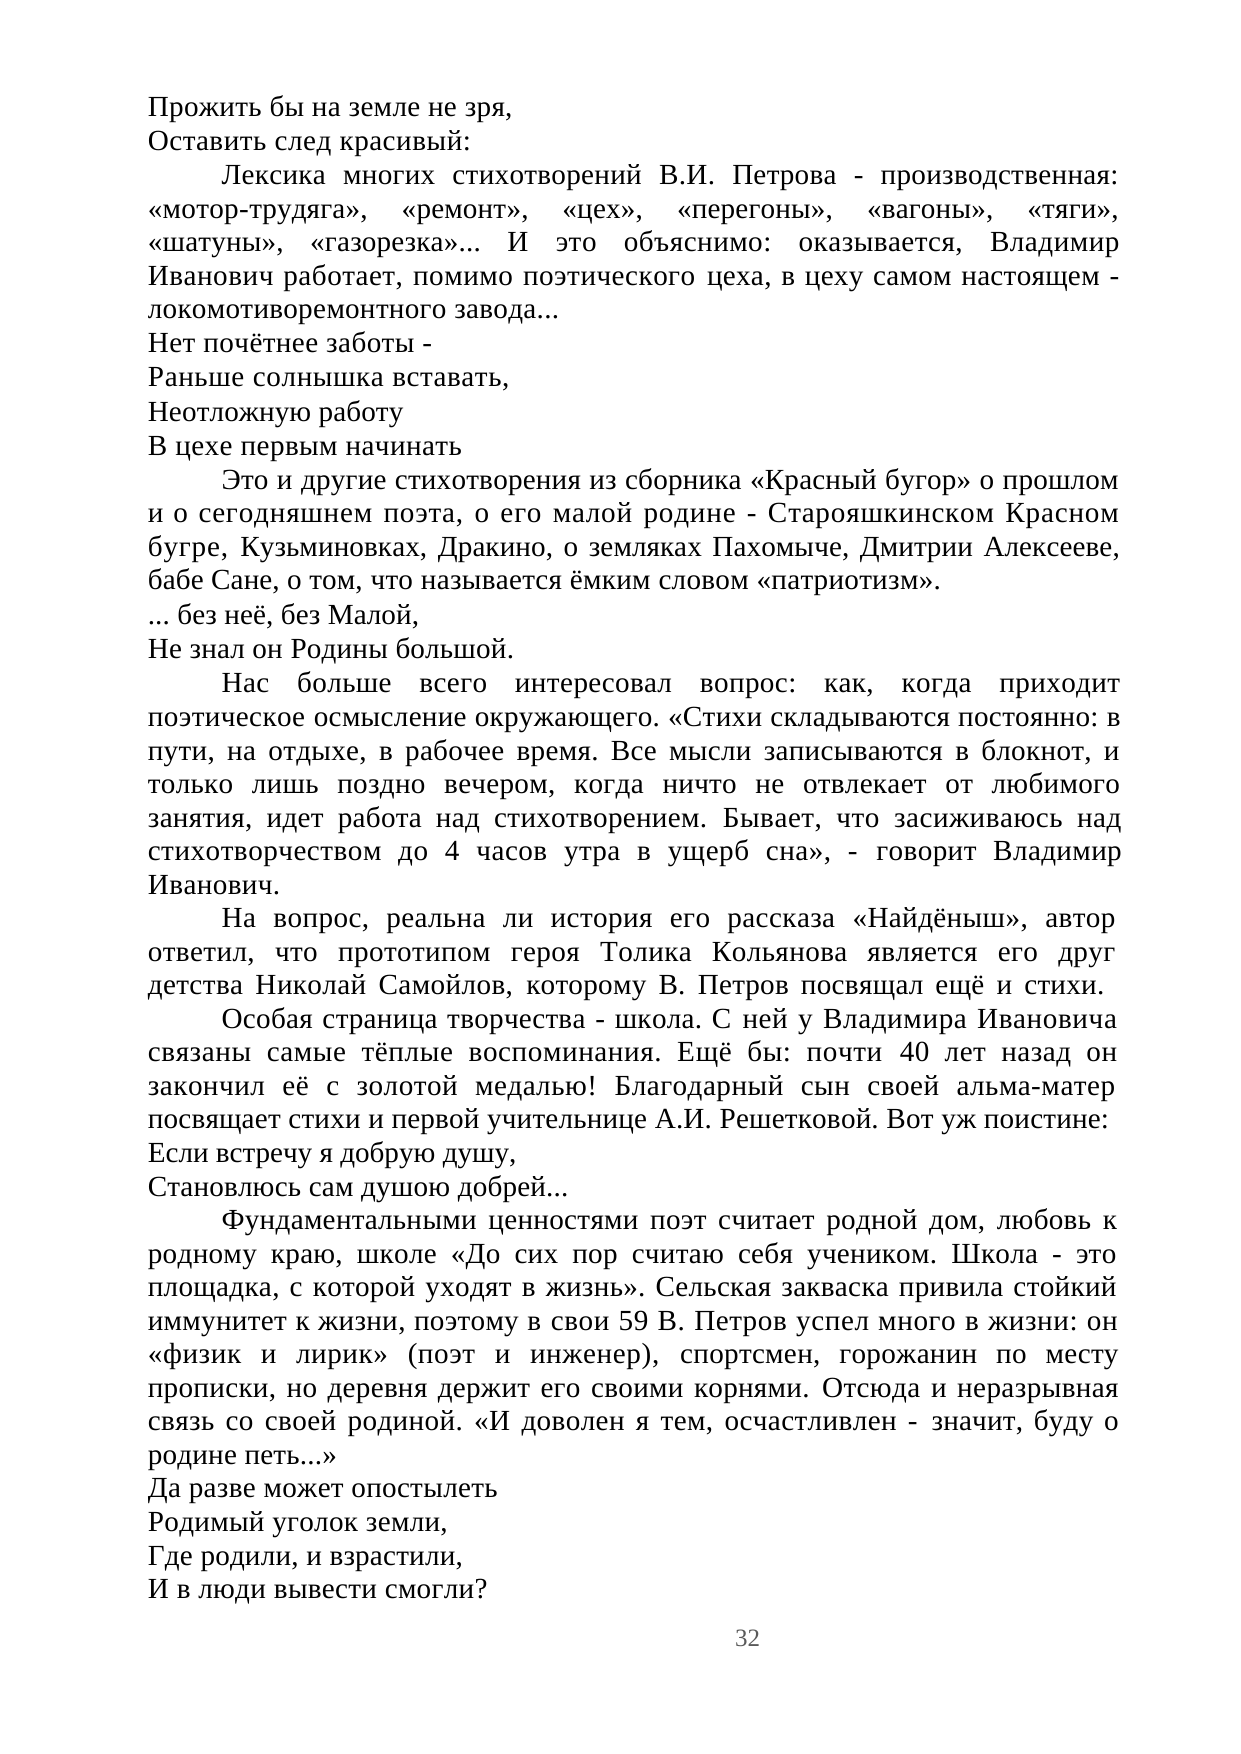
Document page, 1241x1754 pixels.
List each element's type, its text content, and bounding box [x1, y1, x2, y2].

text Становлюсь сам душою добрей... [148, 1169, 1122, 1202]
text Не знал он Родины большой. [148, 632, 1122, 665]
text Родимый уголок земли, [148, 1504, 1122, 1538]
text ... без неё, без Малой, [148, 597, 1122, 631]
text Раньше солнышка вставать, [148, 359, 1122, 393]
text Нас больше всего интересовал вопрос: как, когда приходит поэтическое осмысление окружающего. «Стихи складываются постоянно: в пути, на отдыхе, в рабочее время. Все мысли записываются в блокнот, и только лишь поздно вечером, когда ничто не отвлекает от любимого занятия, идет работа над стихотворением. Бывает, что засиживаюсь над стихотворчеством до 4 часов утра в ущерб сна», - говорит Владимир Иванович. [148, 666, 1122, 900]
text Где родили, и взрастили, [148, 1538, 1122, 1571]
text Нет почётнее заботы - [148, 326, 1122, 359]
text На вопрос, реальна ли история его рассказа «Найдёныш», автор ответил, что прототипом героя Толика Кольянова является его друг детства Николай Самойлов, которому В. Петров посвящал ещё и стихи. Особая страница творчества - школа. С ней у Владимира Ивановича связаны самые тёплые воспоминания. Ещё бы: почти 40 лет назад он закончил её с золотой медалью! Благодарный сын своей альма-матер посвящает стихи и первой учительнице А.И. Решетковой. Вот уж поистине: [148, 900, 1118, 1135]
text Прожить бы на земле не зря, [148, 89, 1122, 122]
text И в люди вывести смогли? [148, 1571, 1122, 1605]
text Оставить след красивый: [148, 123, 1122, 157]
text Фундаментальными ценностями поэт считает родной дом, любовь к родному краю, школе «До сих пор считаю себя учеником. Школа - это площадка, с которой уходят в жизнь». Сельская закваска привила стойкий иммунитет к жизни, поэтому в свои 59 В. Петров успел много в жизни: он «физик и лирик» (поэт и инженер), спортсмен, горожанин по месту прописки, но деревня держит его своими корнями. Отсюда и неразрывная связь со своей родиной. «И доволен я тем, осчастливлен - значит, буду о родине петь...» [148, 1202, 1119, 1471]
text Да разве может опостылеть [148, 1471, 1122, 1504]
text Лексика многих стихотворений В.И. Петрова - производственная: «мотор-трудяга», «ремонт», «цех», «перегоны», «вагоны», «тяги», «шатуны», «газорезка»... И это объяснимо: оказывается, Владимир Иванович работает, помимо поэтического цеха, в цеху самом настоящем - локомотиворемонтного завода... [148, 157, 1120, 325]
text Неотложную работу [148, 394, 1122, 428]
text Если встречу я добрую душу, [148, 1135, 1122, 1169]
text В цехе первым начинать [148, 428, 1122, 461]
text Это и другие стихотворения из сборника «Красный бугор» о прошлом и о сегодняшнем поэта, о его малой родине - Старояшкинском Красном бугре, Кузьминовках, Дракино, о земляках Пахомыче, Дмитрии Алексееве, бабе Сане, о том, что называется ёмким словом «патриотизм». [148, 462, 1121, 596]
